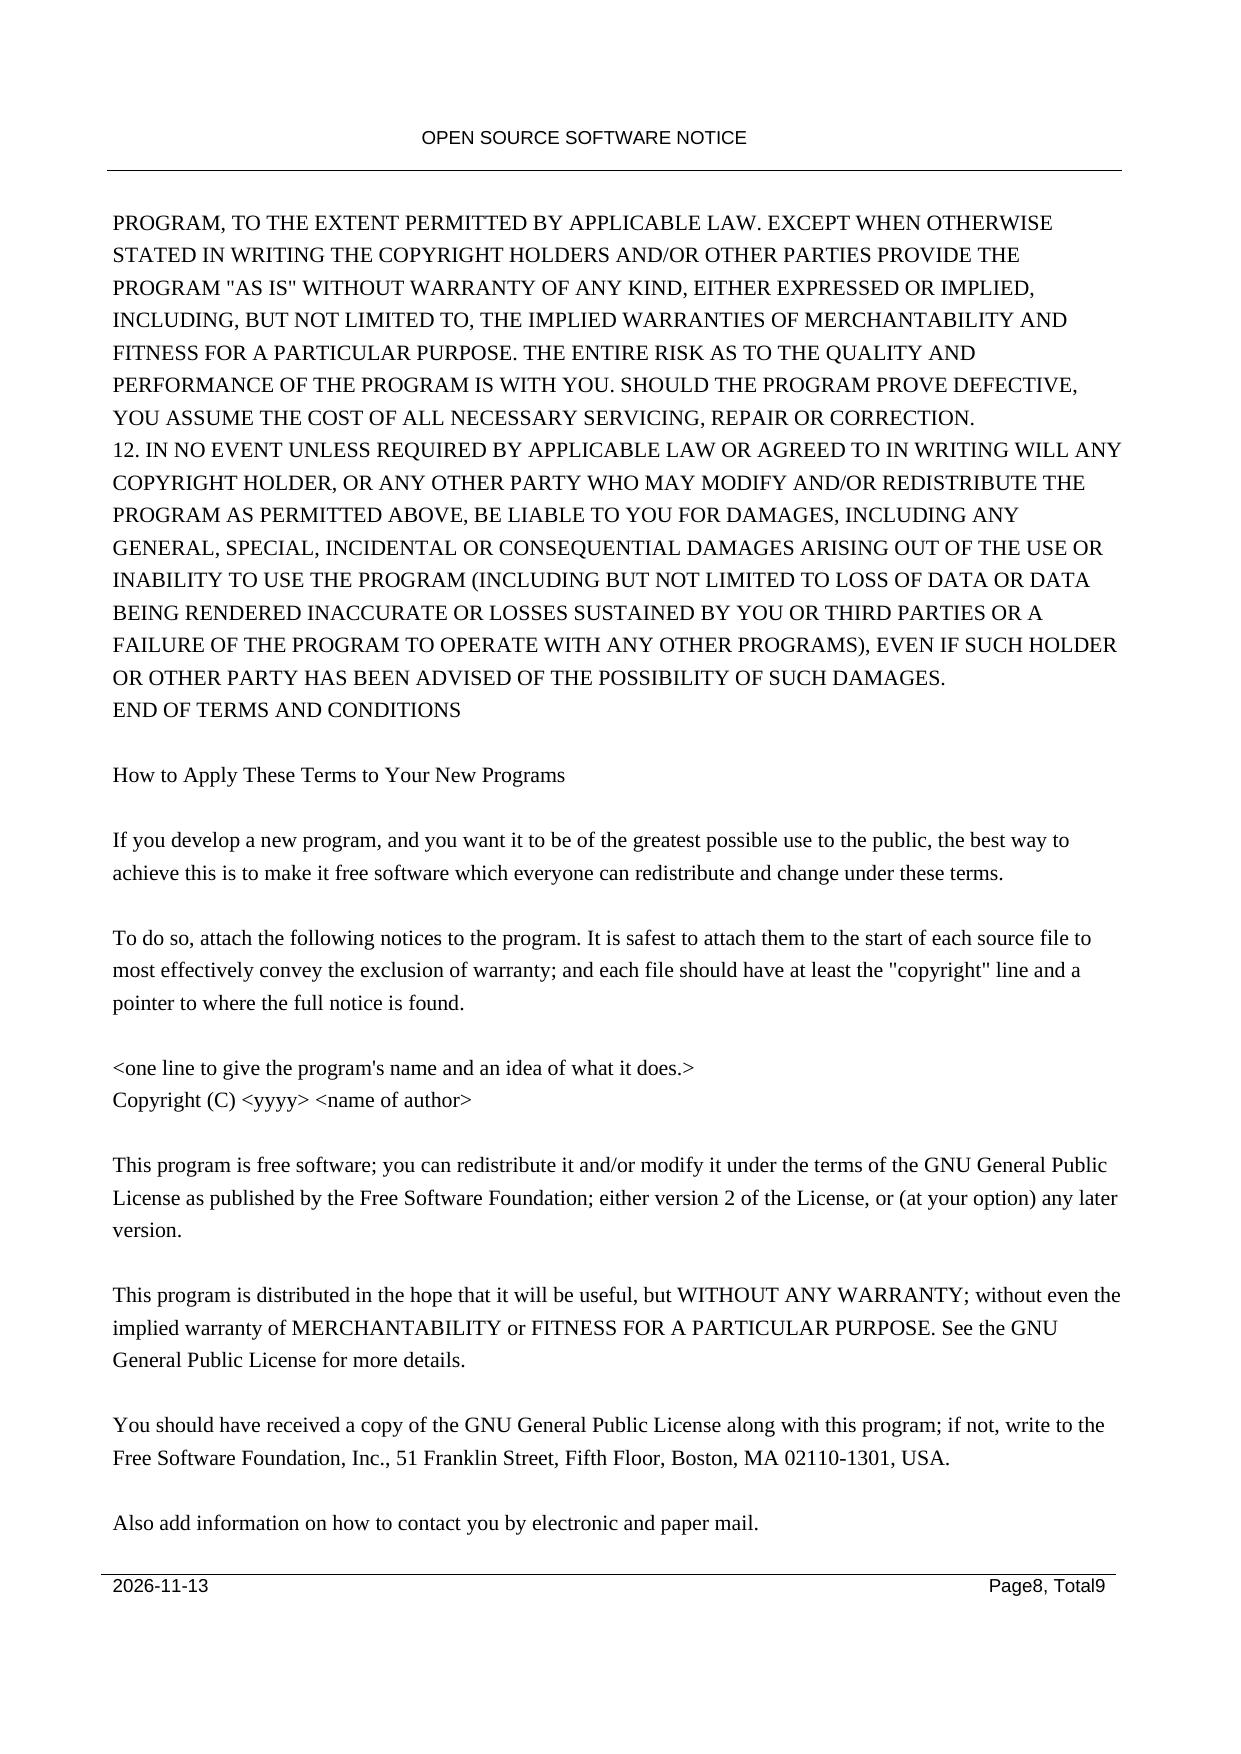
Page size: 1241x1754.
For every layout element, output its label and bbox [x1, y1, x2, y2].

text [112, 206, 1128, 1539]
